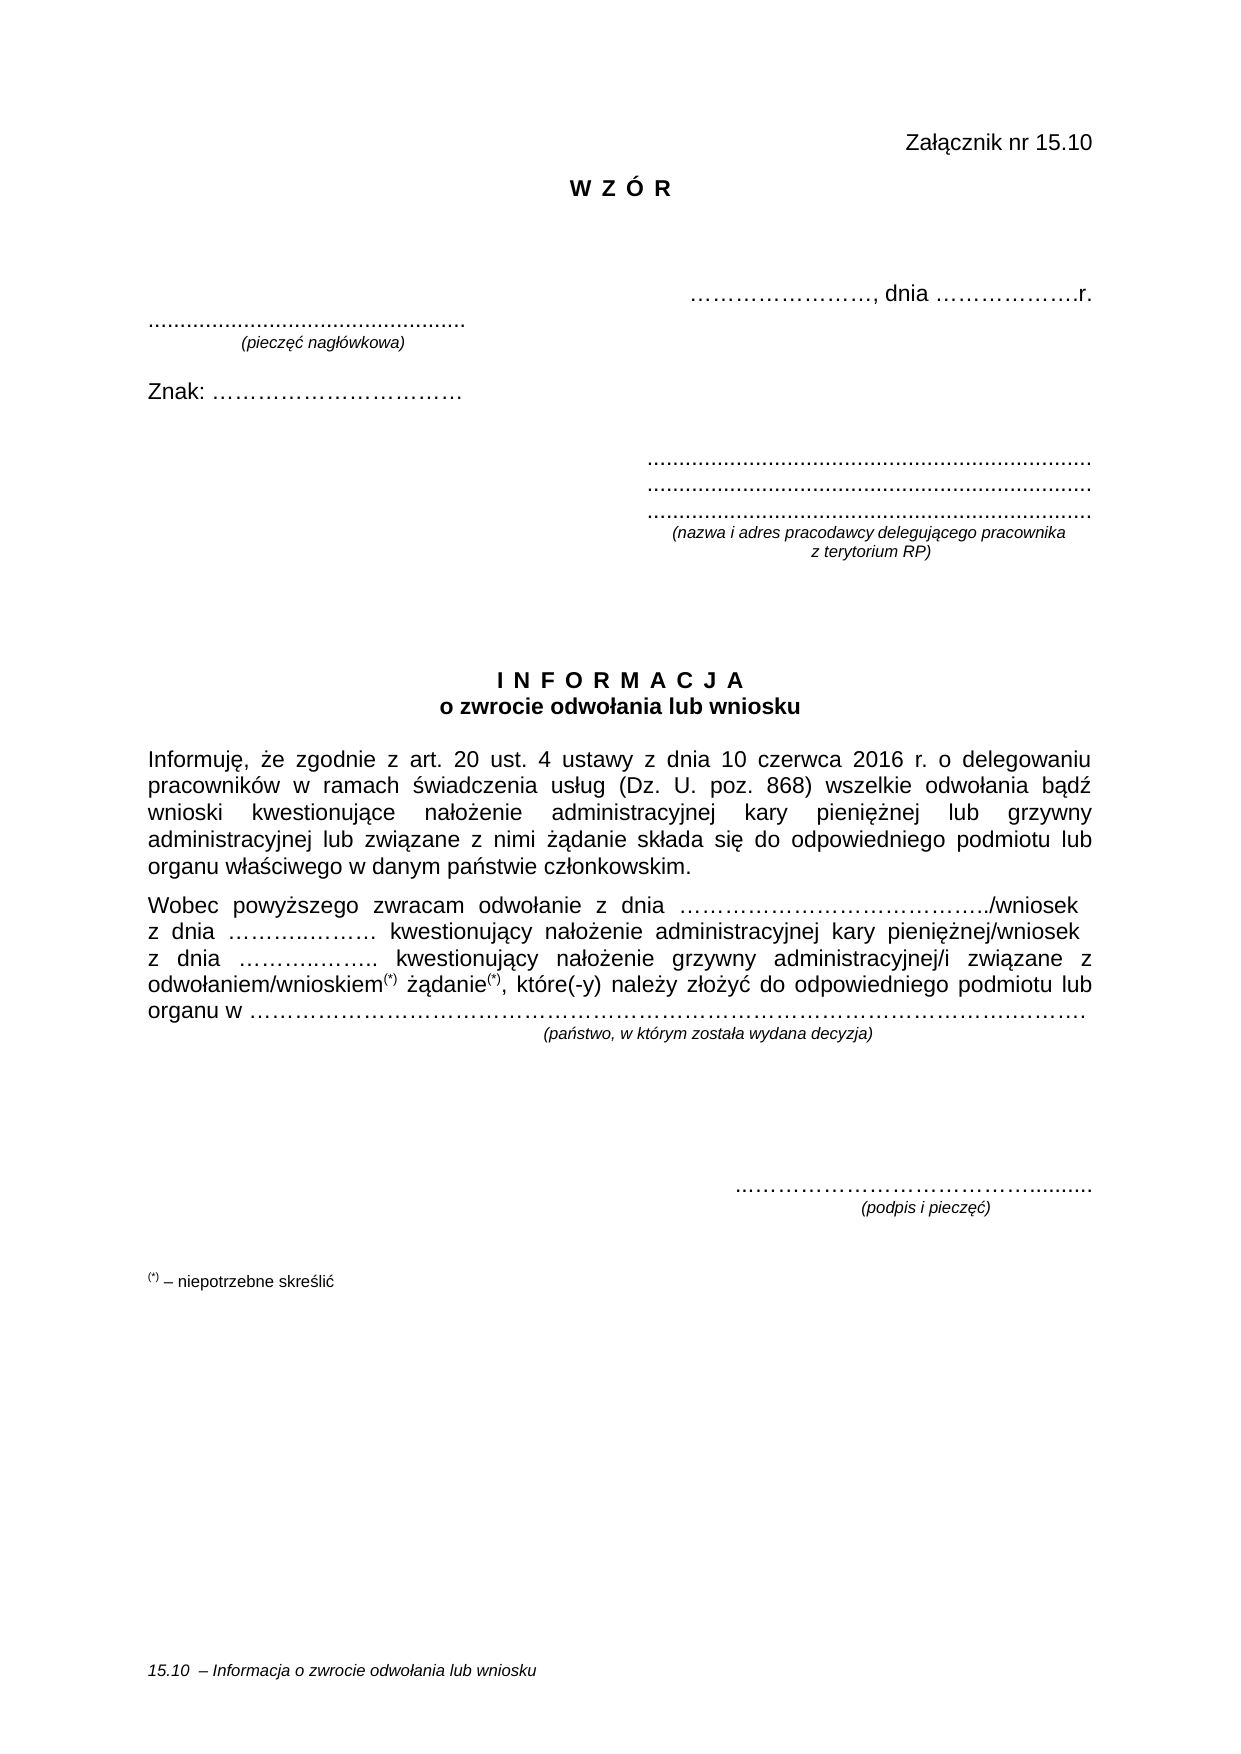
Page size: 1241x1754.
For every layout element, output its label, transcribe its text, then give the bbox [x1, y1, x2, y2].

text ...................................................................... [148, 470, 1093, 497]
text .................................................. [148, 306, 1093, 333]
text (pieczęć nagłówkowa) [148, 333, 1093, 352]
text Informuję, że zgodnie z art. 20 ust. 4 ustawy z dnia 10 czerwca 2016 r. o delegowaniu pracowników w ramach świadczenia usług (Dz. U. poz. 868) wszelkie odwołania bądź wnioski kwestionujące nałożenie administracyjnej kary pieniężnej lub grzywny administracyjnej lub związane z nimi żądanie składa się do odpowiedniego podmiotu lub organu właściwego w danym państwie członkowskim. [148, 746, 1093, 879]
text (podpis i pieczęć) [148, 1197, 1093, 1217]
text ...……………………………….......... [148, 1171, 1093, 1197]
text Znak: …………………………… [148, 378, 1093, 404]
text Wobec powyższego zwracam odwołanie z dnia …………………………………../wniosek z dnia ………..……… kwestionujący nałożenie administracyjnej kary pieniężnej/wniosek z dnia ………..…….. kwestionujący nałożenie grzywny administracyjnej/i związane z odwołaniem/wnioskiem(*) żądanie(*), które(-y) należy złożyć do odpowiedniego podmiotu lub organu w ……………………………………………………………………………………….………. [148, 892, 1093, 1023]
text INFORMACJA [148, 667, 1093, 693]
text ...................................................................... [148, 497, 1093, 523]
text (państwo, w którym została wydana decyzja) [148, 1023, 1093, 1043]
text (nazwa i adres pracodawcy delegującego pracownika z terytorium RP) [650, 523, 1093, 561]
text ……………………, dnia ……………….r. [148, 280, 1093, 306]
text (*) – niepotrzebne skreślić [148, 1270, 1093, 1291]
text o zwrocie odwołania lub wniosku [148, 693, 1093, 719]
text WZÓR [148, 174, 1093, 201]
text ...................................................................... [148, 444, 1093, 470]
text Załącznik nr 15.10 [148, 129, 1093, 155]
